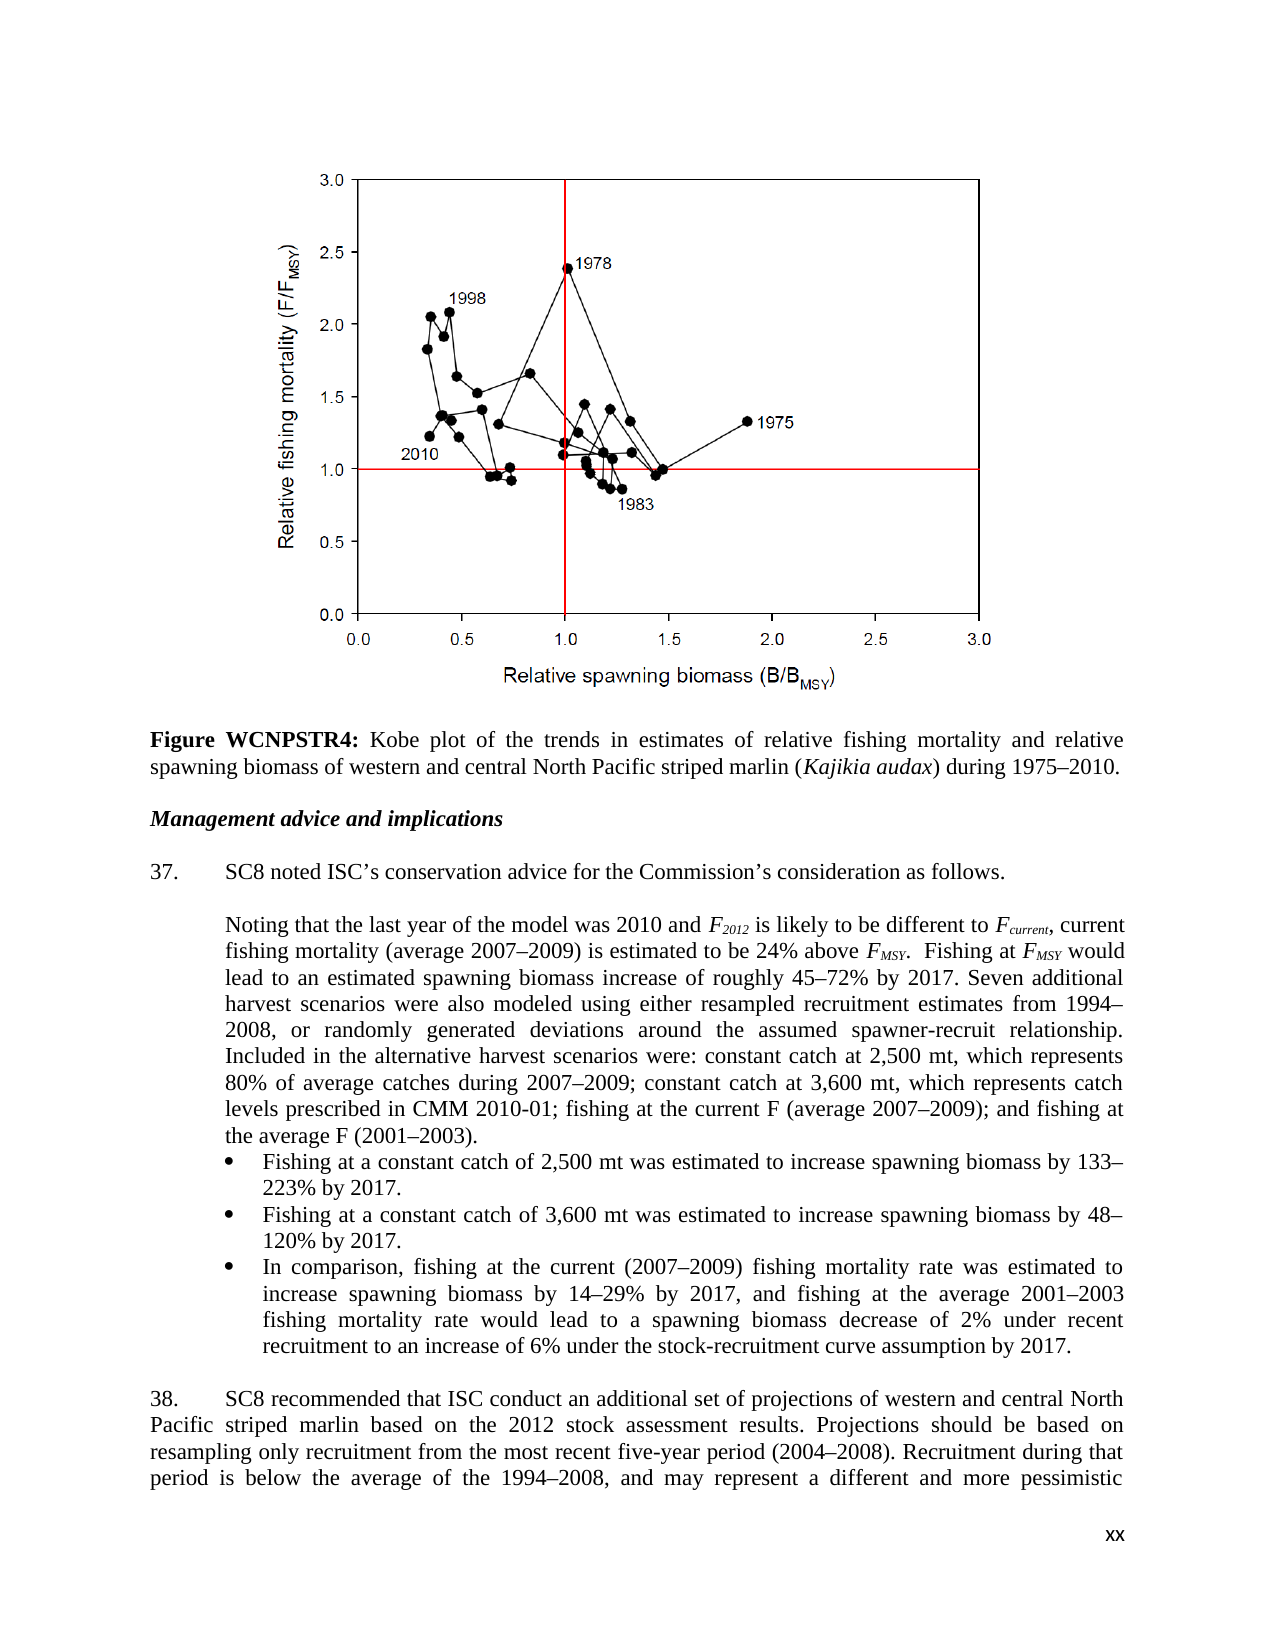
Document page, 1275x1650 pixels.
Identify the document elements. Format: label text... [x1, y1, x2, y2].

text Noting that the last year of the model was 2010 and F2012 is likely to be different to Fcurrent, current fishing mortality (average 2007–2009) is estimated to be 24% above FMSY. Fishing at FMSY would lead to an estimated spawning biomass increase of roughly 45–72% by 2017. Seven additional harvest scenarios were also modeled using either resampled recruitment estimates from 1994–2008, or randomly generated deviations around the assumed spawner-recruit relationship. Included in the alternative harvest scenarios were: constant catch at 2,500 mt, which represents 80% of average catches during 2007–2009; constant catch at 3,600 mt, which represents catch levels prescribed in CMM 2010-01; fishing at the current F (average 2007–2009); and fishing at the average F (2001–2003). [225, 911, 1125, 1148]
list Fishing at a constant catch of 2,500 mt was estimated to increase spawning biomass by 133–223% by 2017. [225, 1148, 1125, 1201]
list Fishing at a constant catch of 3,600 mt was estimated to increase spawning biomass by 48–120% by 2017. [225, 1201, 1125, 1253]
text Management advice and implications [150, 805, 1125, 832]
list In comparison, fishing at the current (2007–2009) fishing mortality rate was estimated to increase spawning biomass by 14–29% by 2017, and fishing at the average 2001–2003 fishing mortality rate would lead to a spawning biomass decrease of 2% under recent recruitment to an increase of 6% under the stock-recruitment curve assumption by 2017. [225, 1253, 1125, 1359]
text Figure WCNPSTR4: Kobe plot of the trends in estimates of relative fishing mortality and relative spawning biomass of western and central North Pacific striped marlin (Kajikia audax) during 1975–2010. [150, 726, 1125, 779]
picture [240, 150, 1035, 700]
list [150, 1385, 1125, 1491]
list SC8 noted ISC’s conservation advice for the Commission’s consideration as follows. [150, 858, 1125, 884]
